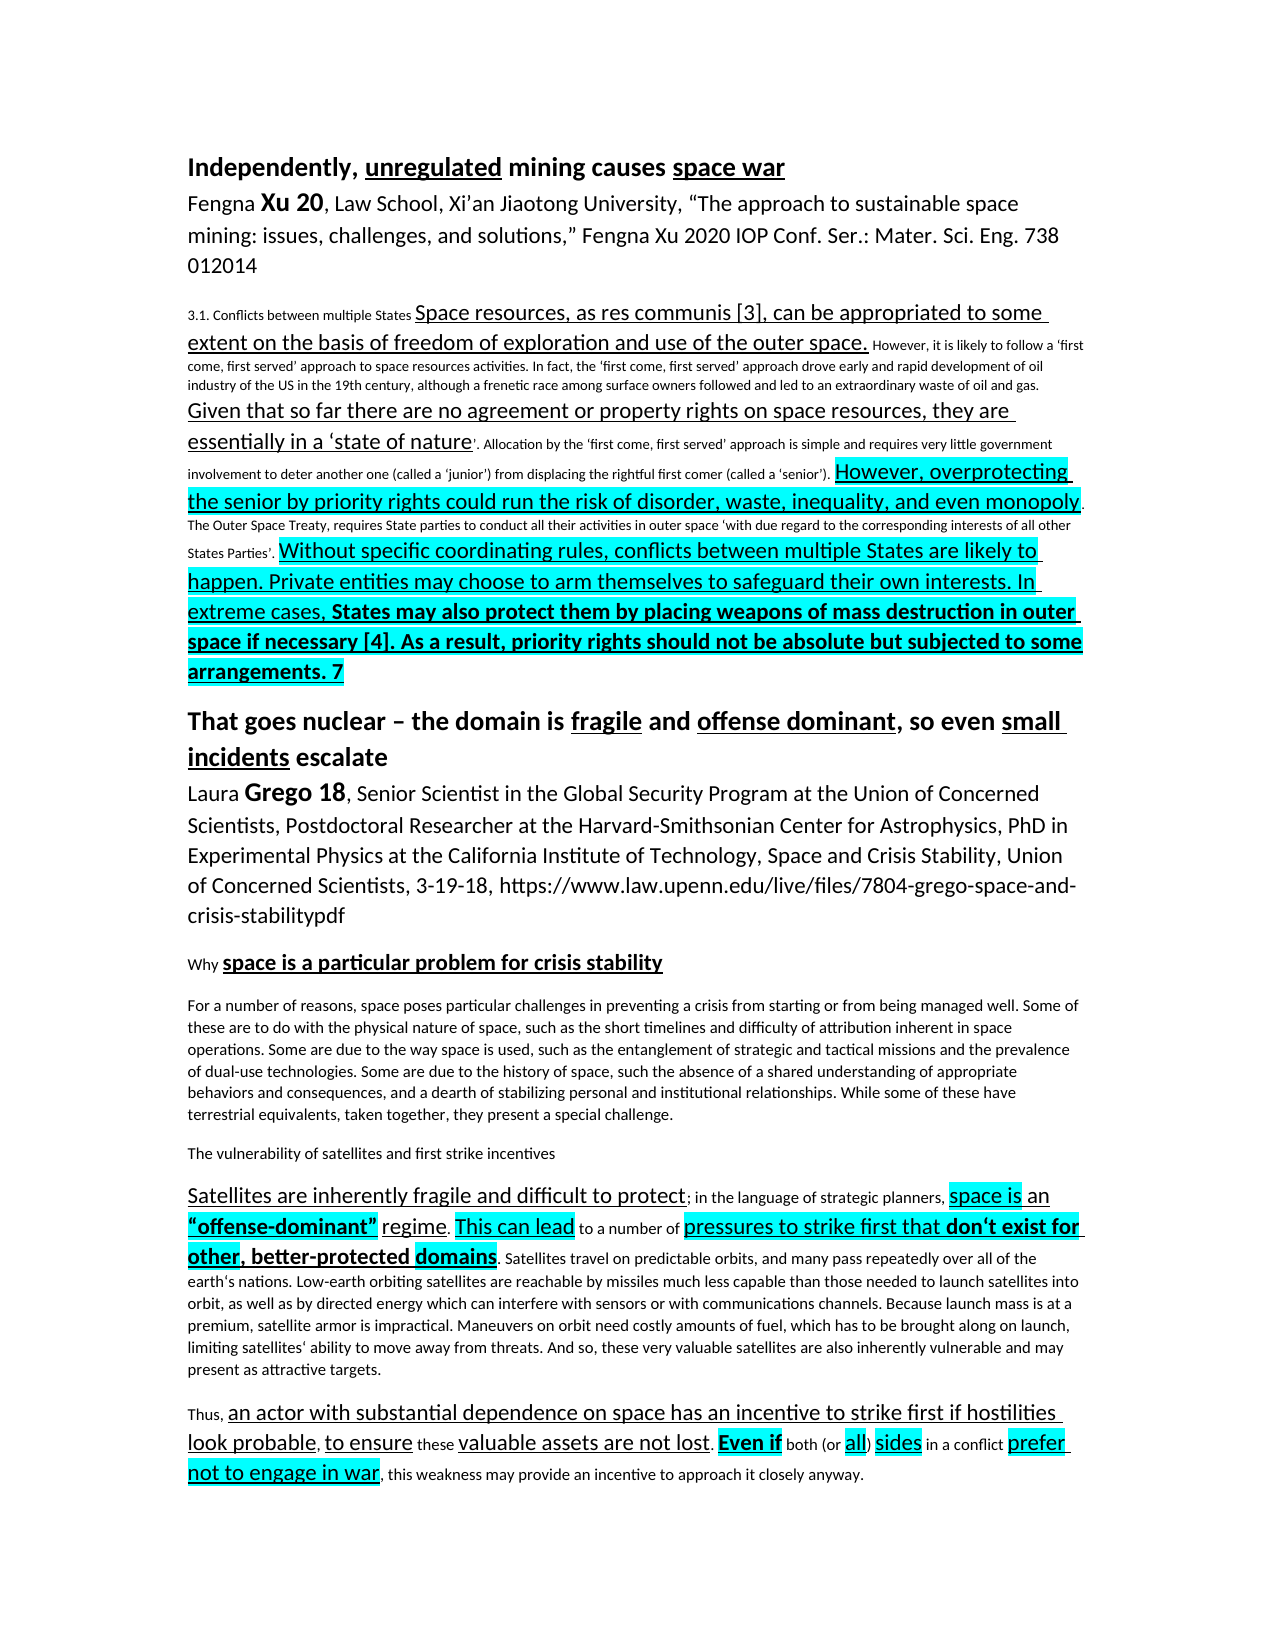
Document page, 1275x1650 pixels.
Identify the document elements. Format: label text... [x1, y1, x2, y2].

text 3.1. Conflicts between multiple States Space resources, as res communis [3], can be appropriated to some extent on the basis of freedom of exploration and use of the outer space. However, it is likely to follow a ‘first come, first served’ approach to space resources activities. In fact, the ‘first come, first served’ approach drove early and rapid development of oil industry of the US in the 19th century, although a frenetic race among surface owners followed and led to an extraordinary waste of oil and gas. Given that so far there are no agreement or property rights on space resources, they are essentially in a ‘state of nature’. Allocation by the ‘first come, first served’ approach is simple and requires very little government involvement to deter another one (called a ‘junior’) from displacing the rightful first comer (called a ‘senior’). However, overprotecting the senior by priority rights could run the risk of disorder, waste, inequality, and even monopoly. The Outer Space Treaty, requires State parties to conduct all their activities in outer space ‘with due regard to the corresponding interests of all other States Parties’. Without specific coordinating rules, conflicts between multiple States are likely to happen. Private entities may choose to arm themselves to safeguard their own interests. In extreme cases, States may also protect them by placing weapons of mass destruction in outer space if necessary [4]. As a result, priority rights should not be absolute but subjected to some arrangements. 7 [187, 298, 1087, 686]
text Thus, an actor with substantial dependence on space has an incentive to strike first if hostilities look probable, to ensure these valuable assets are not lost. Even if both (or all) sides in a conflict prefer not to engage in war, this weakness may provide an incentive to approach it closely anyway. [187, 1398, 1087, 1486]
text Satellites are inherently fragile and difficult to protect; in the language of strategic planners, space is an “offense-dominant” regime. This can lead to a number of pressures to strike first that don‘t exist for other, better-protected domains. Satellites travel on predictable orbits, and many pass repeatedly over all of the earth‘s nations. Low-earth orbiting satellites are reachable by missiles much less capable than those needed to launch satellites into orbit, as well as by directed energy which can interfere with sensors or with communications channels. Because launch mass is at a premium, satellite armor is impractical. Maneuvers on orbit need costly amounts of fuel, which has to be brought along on launch, limiting satellites‘ ability to move away from threats. And so, these very valuable satellites are also inherently vulnerable and may present as attractive targets. [187, 1182, 1087, 1379]
text For a number of reasons, space poses particular challenges in preventing a crisis from starting or from being managed well. Some of these are to do with the physical nature of space, such as the short timelines and difficulty of attribution inherent in space operations. Some are due to the way space is used, such as the entanglement of strategic and tactical missions and the prevalence of dual-use technologies. Some are due to the history of space, such the absence of a shared understanding of appropriate behaviors and consequences, and a dearth of stabilizing personal and institutional relationships. While some of these have terrestrial equivalents, taken together, they present a special challenge. [187, 995, 1087, 1125]
subtitle That goes nuclear – the domain is fragile and offense dominant, so even small incidents escalate [187, 704, 1087, 773]
text Laura Grego 18, Senior Scientist in the Global Security Program at the Union of Concerned Scientists, Postdoctoral Researcher at the Harvard-Smithsonian Center for Astrophysics, PhD in Experimental Physics at the California Institute of Technology, Space and Crisis Stability, Union of Concerned Scientists, 3-19-18, https://www.law.upenn.edu/live/files/7804-grego-space-and-crisis-stabilitypdf [187, 776, 1087, 929]
text Fengna Xu 20, Law School, Xi’an Jiaotong University, “The approach to sustainable space mining: issues, challenges, and solutions,” Fengna Xu 2020 IOP Conf. Ser.: Mater. Sci. Eng. 738 012014 [187, 186, 1087, 279]
text The vulnerability of satellites and first strike incentives [187, 1143, 1087, 1163]
text Why space is a particular problem for crisis stability [187, 948, 1087, 976]
subtitle Independently, unregulated mining causes space war [187, 150, 1087, 183]
